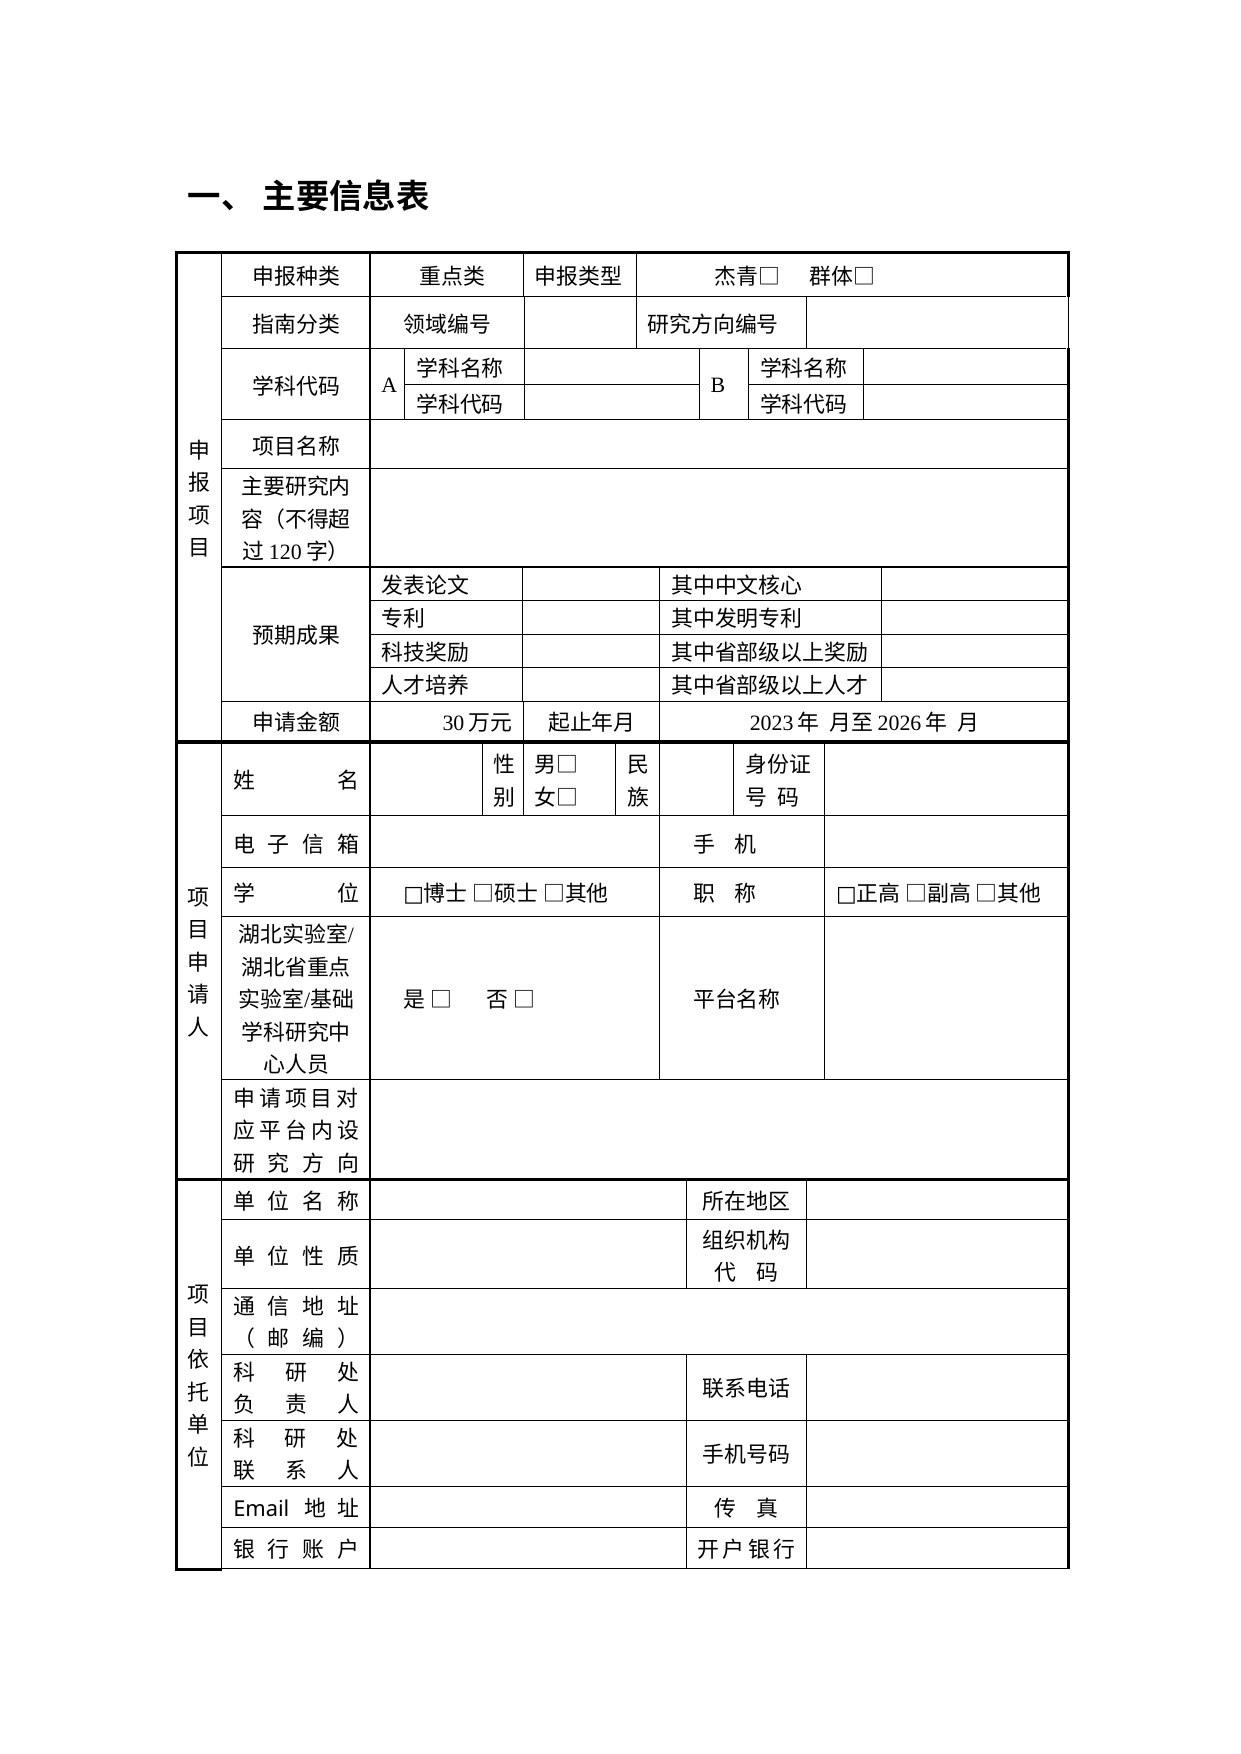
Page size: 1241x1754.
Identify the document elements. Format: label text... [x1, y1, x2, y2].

table_cell 项 目 依 托 单 位 [178, 1181, 221, 1568]
table_cell 其中省部级以上奖励 [660, 635, 881, 667]
table_cell 学位 [222, 868, 369, 916]
table_cell 是 □ 否 □ [371, 917, 659, 1079]
table_cell 银行账户 名称（全称） [222, 1528, 369, 1568]
table_cell [371, 816, 659, 867]
table_cell Email地址 [222, 1487, 369, 1527]
table_cell [371, 469, 1067, 566]
table_cell 申请金额 [222, 702, 369, 740]
table_cell 单位名称 [222, 1181, 369, 1219]
table_cell 民族 [616, 744, 659, 815]
table_cell 职 称 [660, 868, 824, 916]
table_cell 项目名称 [222, 420, 369, 468]
table_cell 其中省部级以上人才 [660, 668, 881, 701]
table_cell [825, 917, 1067, 1079]
table_cell 领域编号 [371, 297, 524, 348]
table_cell A [371, 349, 404, 419]
table_cell 手机号码 [687, 1421, 806, 1486]
table_cell [807, 1181, 1067, 1219]
table_cell □博士 □硕士 □其他 [371, 868, 659, 916]
table_cell [371, 420, 1067, 468]
table_cell [523, 568, 659, 600]
table_cell 申请项目对应平台内设研究方向 [222, 1080, 369, 1178]
table_cell 学科名称 [405, 349, 524, 383]
table_cell [807, 296, 1068, 348]
table_cell [371, 1080, 1067, 1178]
table_cell [864, 348, 1067, 383]
table_cell 学科名称 [749, 349, 863, 383]
table_cell [371, 1421, 686, 1486]
table_cell [660, 744, 733, 815]
table_cell [523, 635, 659, 667]
table_cell [807, 1355, 1067, 1419]
table_cell 组织机构代 码 [687, 1220, 806, 1287]
table_cell 科技奖励 [371, 635, 522, 667]
table_cell 30万元 [371, 702, 523, 740]
table_cell 学科代码 [405, 385, 524, 419]
list 主要信息表 [187, 162, 1053, 227]
table_cell 2023年 月至2026年 月 [660, 702, 1067, 740]
table_cell 研究方向编号 [637, 297, 806, 348]
table_cell 通信地址 （邮编） [222, 1289, 369, 1353]
table_cell 其中中文核心 [660, 568, 881, 600]
table_cell 发表论文 [371, 568, 522, 600]
table_cell 身份证 号 码 [734, 744, 824, 815]
table_header 申报种类 [222, 254, 369, 296]
table_cell 电子信箱 [222, 816, 369, 867]
table_cell [807, 1220, 1067, 1287]
table_cell 平台名称 [660, 917, 824, 1079]
table_cell □正高 □副高 □其他 [825, 868, 1067, 916]
table_cell [523, 601, 659, 633]
table_cell [525, 385, 699, 419]
table_cell [371, 1528, 686, 1568]
table_cell [371, 1289, 1067, 1353]
table_cell [807, 1528, 1067, 1568]
table_cell 学科代码 [222, 349, 369, 419]
table_cell 姓名 [222, 744, 369, 815]
table_cell [525, 349, 699, 383]
table_cell 男□ 女□ [524, 744, 615, 815]
table_cell 其中发明专利 [660, 601, 881, 633]
table_header 重点类 [371, 254, 523, 296]
table_header 杰青□ 群体□ [637, 254, 1067, 296]
table_cell [825, 744, 1067, 815]
table_cell [523, 668, 659, 701]
table_cell [525, 297, 636, 348]
table_cell [371, 1220, 686, 1287]
table_cell 湖北实验室/湖北省重点实验室/基础学科研究中心人员 [222, 917, 369, 1079]
table_header 申报类型 [524, 254, 636, 296]
table_cell [807, 1421, 1067, 1486]
table_cell [864, 385, 1067, 419]
table_cell 手 机 [660, 816, 824, 867]
table_cell 指南分类 [222, 297, 369, 348]
table_cell [371, 1181, 686, 1219]
table_cell 起止年月 [524, 702, 659, 740]
table_cell [371, 1487, 686, 1527]
table_cell [882, 668, 1067, 701]
table_cell 科研处 负责人 [222, 1355, 369, 1419]
table_cell [807, 1487, 1067, 1527]
table_cell 性别 [483, 744, 523, 815]
table_cell 开户银行 （全称） [687, 1528, 806, 1568]
table_cell 预期成果 [222, 568, 369, 701]
table_cell 专利 [371, 601, 522, 633]
table_cell 学科代码 [749, 385, 863, 419]
table_cell [882, 601, 1067, 633]
table_cell B [700, 349, 748, 419]
table_cell 科 研 处 联系人 [222, 1421, 369, 1486]
table_cell [825, 816, 1067, 867]
table_cell 人才培养 [371, 668, 522, 701]
table_cell 单位性质 [222, 1220, 369, 1287]
table_cell [882, 635, 1067, 667]
table_cell 联系电话 [687, 1355, 806, 1419]
table_cell 传 真 [687, 1487, 806, 1527]
table_header 申报项目 [178, 254, 221, 740]
table_cell [882, 568, 1067, 600]
table_cell [371, 744, 482, 815]
table_cell 主要研究内容（不得超过120字） [222, 469, 369, 566]
table_cell 项目申请人 [178, 744, 221, 1178]
table_cell [371, 1355, 686, 1419]
table_cell 所在地区 [687, 1181, 806, 1219]
